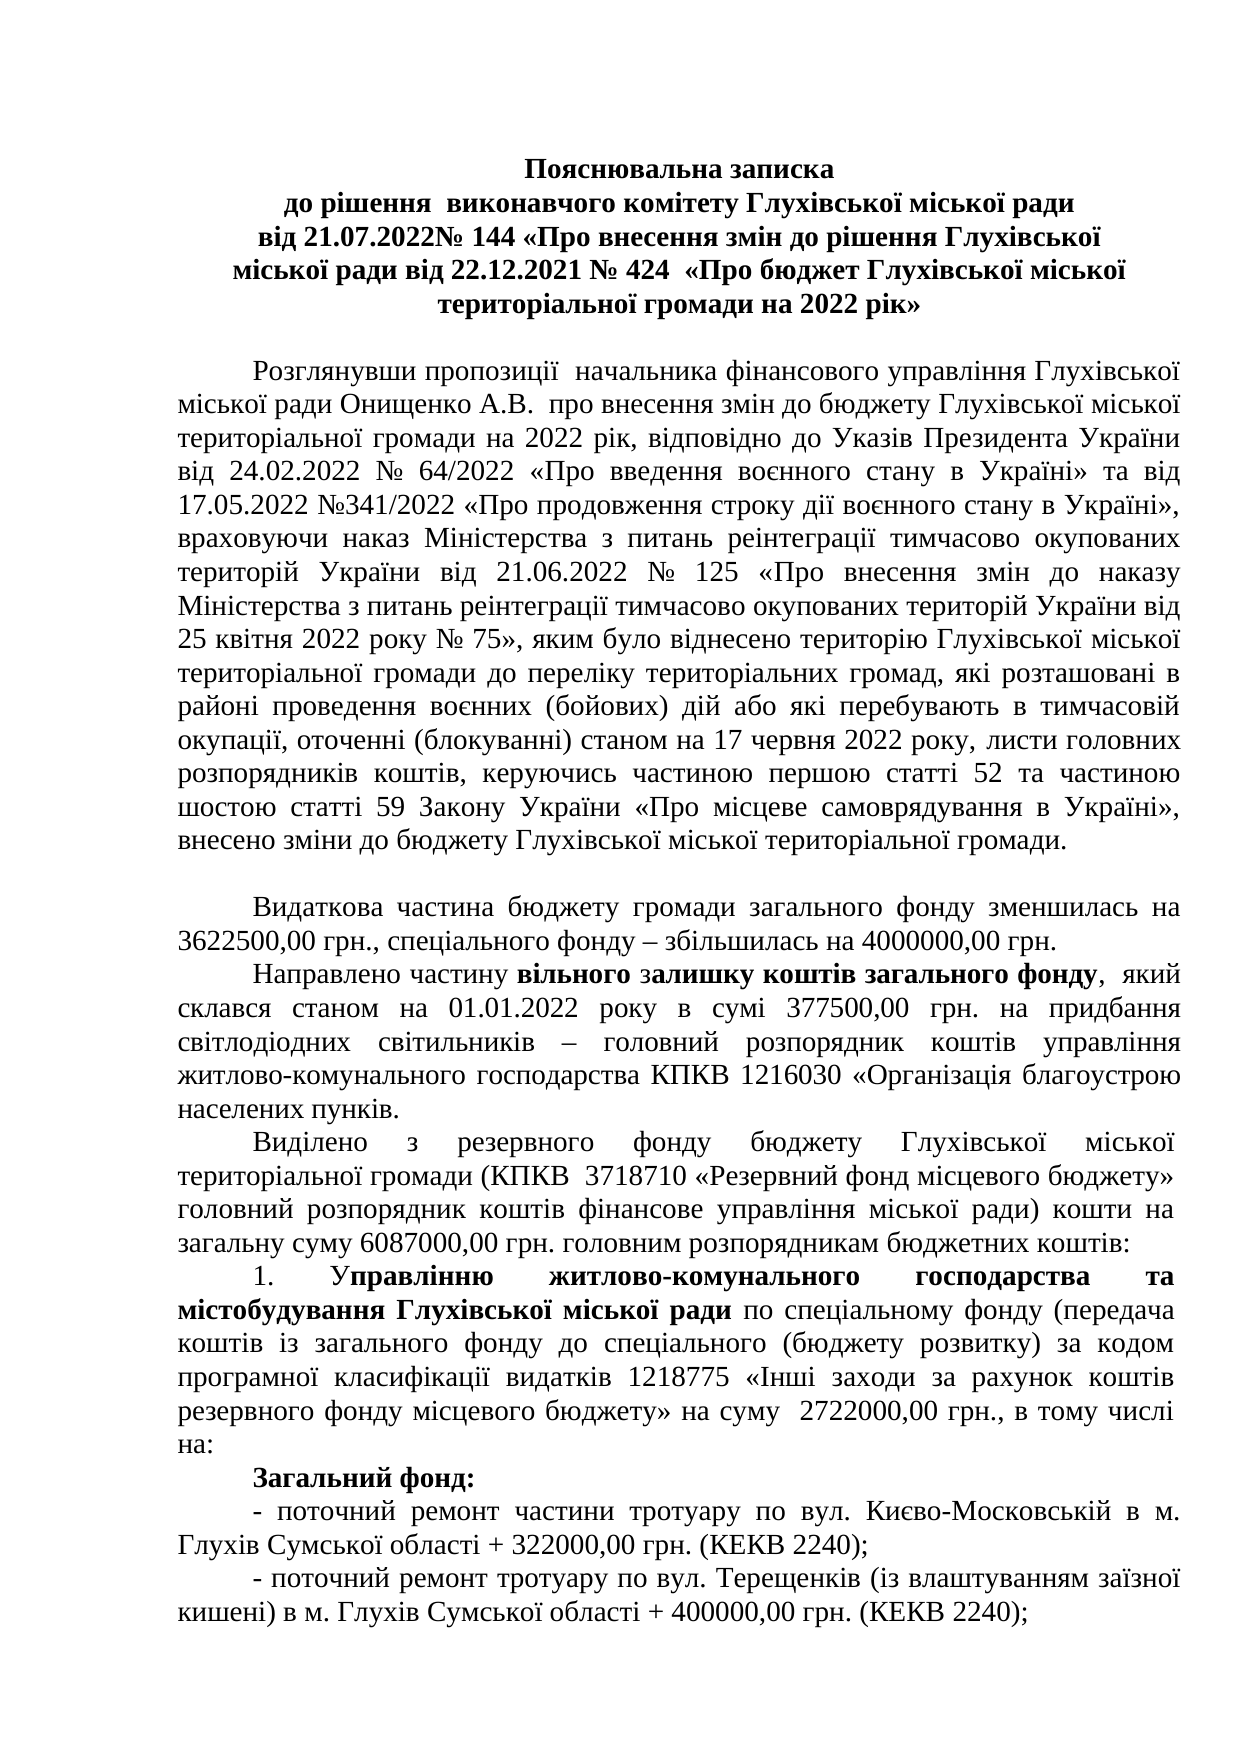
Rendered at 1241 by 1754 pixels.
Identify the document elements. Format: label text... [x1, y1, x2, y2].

title Пояснювальна записка [177, 152, 1181, 185]
title від 21.07.2022№ 144 «Про внесення змін до рішення Глухівської міської ради від 22.12.2021 № 424 «Про бюджет Глухівської міської територіальної громади на 2022 рік» [177, 219, 1181, 319]
title до рішення виконавчого комітету Глухівської міської ради [177, 185, 1181, 219]
subtitle Загальний фонд: [177, 1460, 1175, 1493]
text Видаткова частина бюджету громади загального фонду зменшилась на 3622500,00 грн., спеціального фонду – збільшилась на 4000000,00 грн. [177, 889, 1181, 957]
subtitle Виділено з резервного фонду бюджету Глухівської міської територіальної громади (КПКВ 3718710 «Резервний фонд місцевого бюджету» головний розпорядник коштів фінансове управління міської ради) кошти на загальну суму 6087000,00 грн. головним розпорядникам бюджетних коштів: [177, 1124, 1175, 1258]
subtitle 1. Управлінню житлово-комунального господарства та містобудування Глухівської міської ради по спеціальному фонду (передача коштів із загального фонду до спеціального (бюджету розвитку) за кодом програмної класифікації видатків 1218775 «Інші заходи за рахунок коштів резервного фонду місцевого бюджету» на суму 2722000,00 грн., в тому числі на: [177, 1258, 1175, 1460]
text Направлено частину вільного залишку коштів загального фонду, який склався станом на 01.01.2022 року в сумі 377500,00 грн. на придбання світлодіодних світильників – головний розпорядник коштів управління житлово-комунального господарства КПКВ 1216030 «Організація благоустрою населених пунків. [177, 957, 1181, 1124]
text - поточний ремонт тротуару по вул. Терещенків (із влаштуванням заїзної кишені) в м. Глухів Сумської області + 400000,00 грн. (КЕКВ 2240); [177, 1560, 1181, 1627]
text - поточний ремонт частини тротуару по вул. Києво-Московській в м. Глухів Сумської області + 322000,00 грн. (КЕКВ 2240); [177, 1493, 1181, 1560]
text Розглянувши пропозиції начальника фінансового управління Глухівської міської ради Онищенко А.В. про внесення змін до бюджету Глухівської міської територіальної громади на 2022 рік, відповідно до Указів Президента України від 24.02.2022 № 64/2022 «Про введення воєнного стану в Україні» та від 17.05.2022 №341/2022 «Про продовження строку дії воєнного стану в Україні», враховуючи наказ Міністерства з питань реінтеграції тимчасово окупованих територій України від 21.06.2022 № 125 «Про внесення змін до наказу Міністерства з питань реінтеграції тимчасово окупованих територій України від 25 квітня 2022 року № 75», яким було віднесено територію Глухівської міської територіальної громади до переліку територіальних громад, які розташовані в районі проведення воєнних (бойових) дій або які перебувають в тимчасовій окупації, оточенні (блокуванні) станом на 17 червня 2022 року, листи головних розпорядників коштів, керуючись частиною першою статті 52 та частиною шостою статті 59 Закону України «Про місцеве самоврядування в Україні», внесено зміни до бюджету Глухівської міської територіальної громади. [177, 353, 1181, 856]
